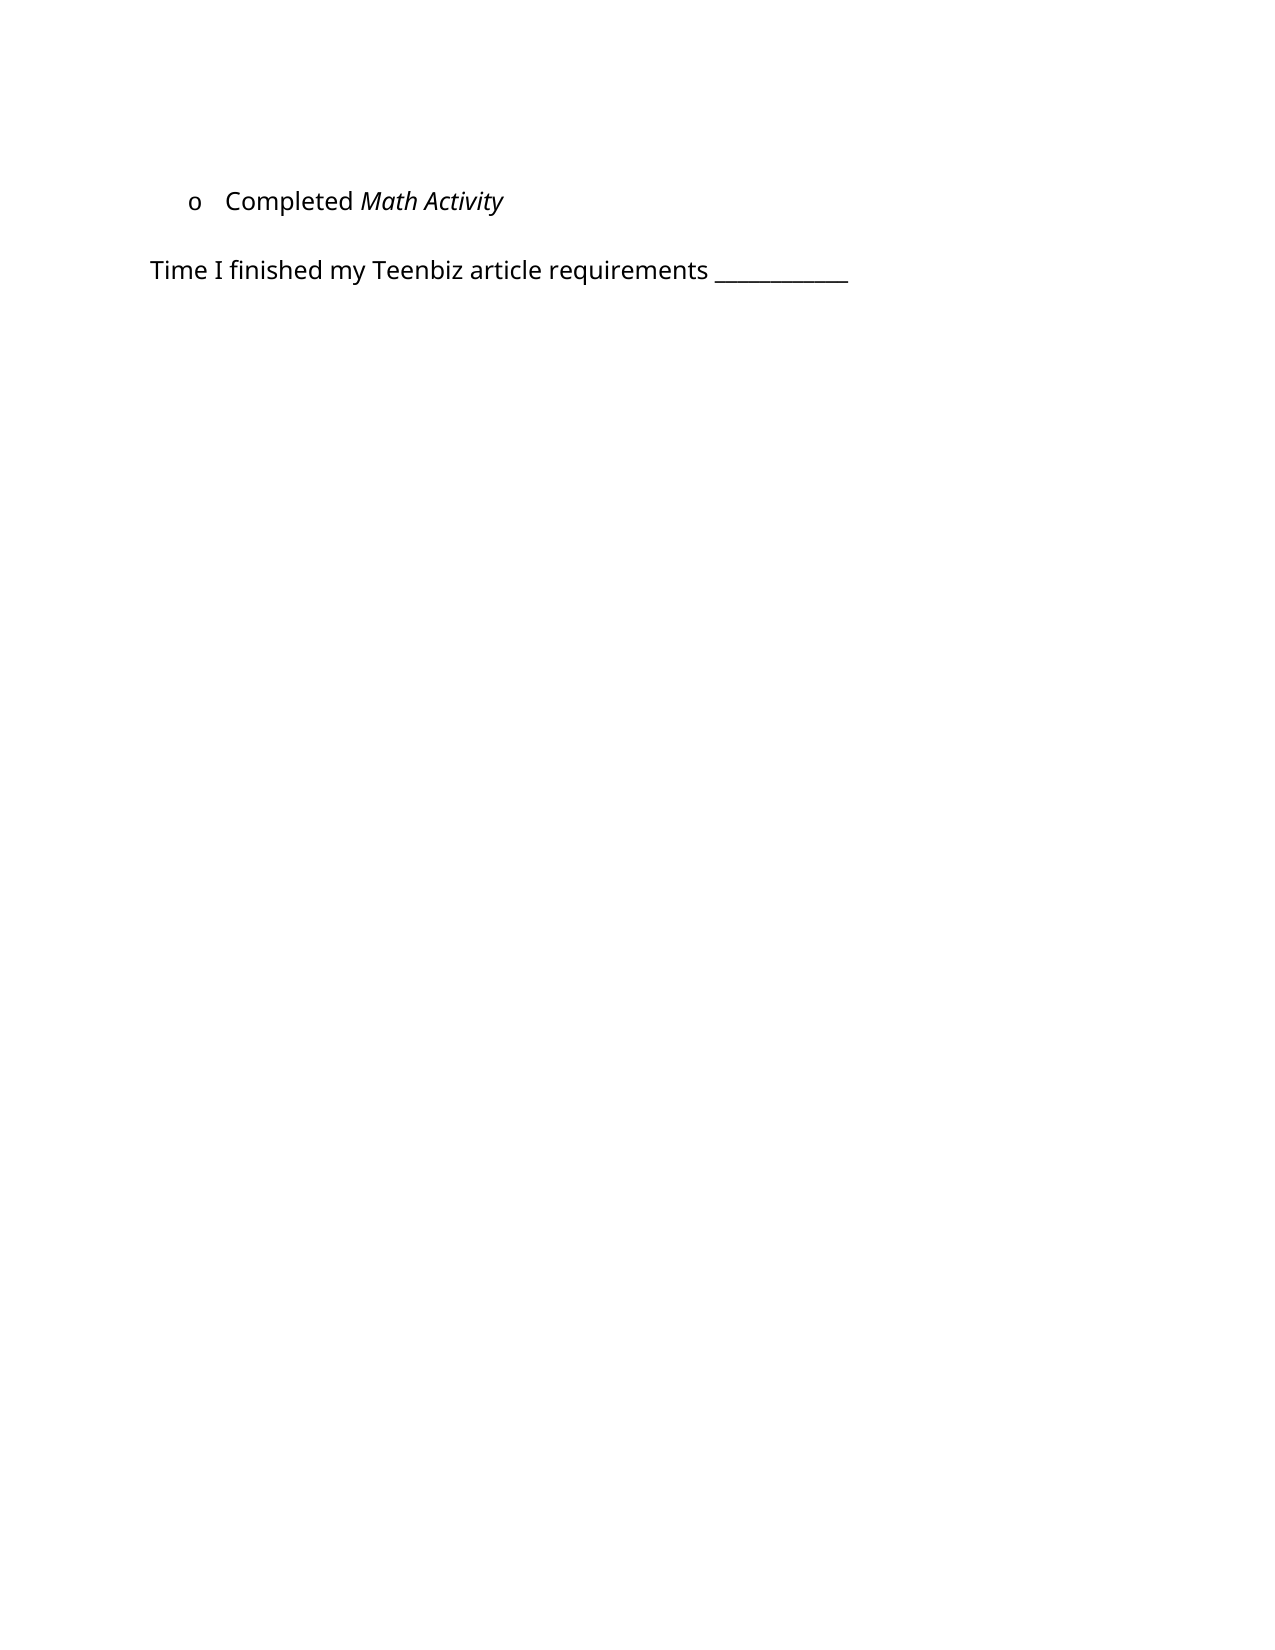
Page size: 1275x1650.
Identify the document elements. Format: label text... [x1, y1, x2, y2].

text Time I finished my Teenbiz article requirements ____________ [150, 252, 1125, 286]
list Completed Math Activity [187, 184, 1125, 218]
